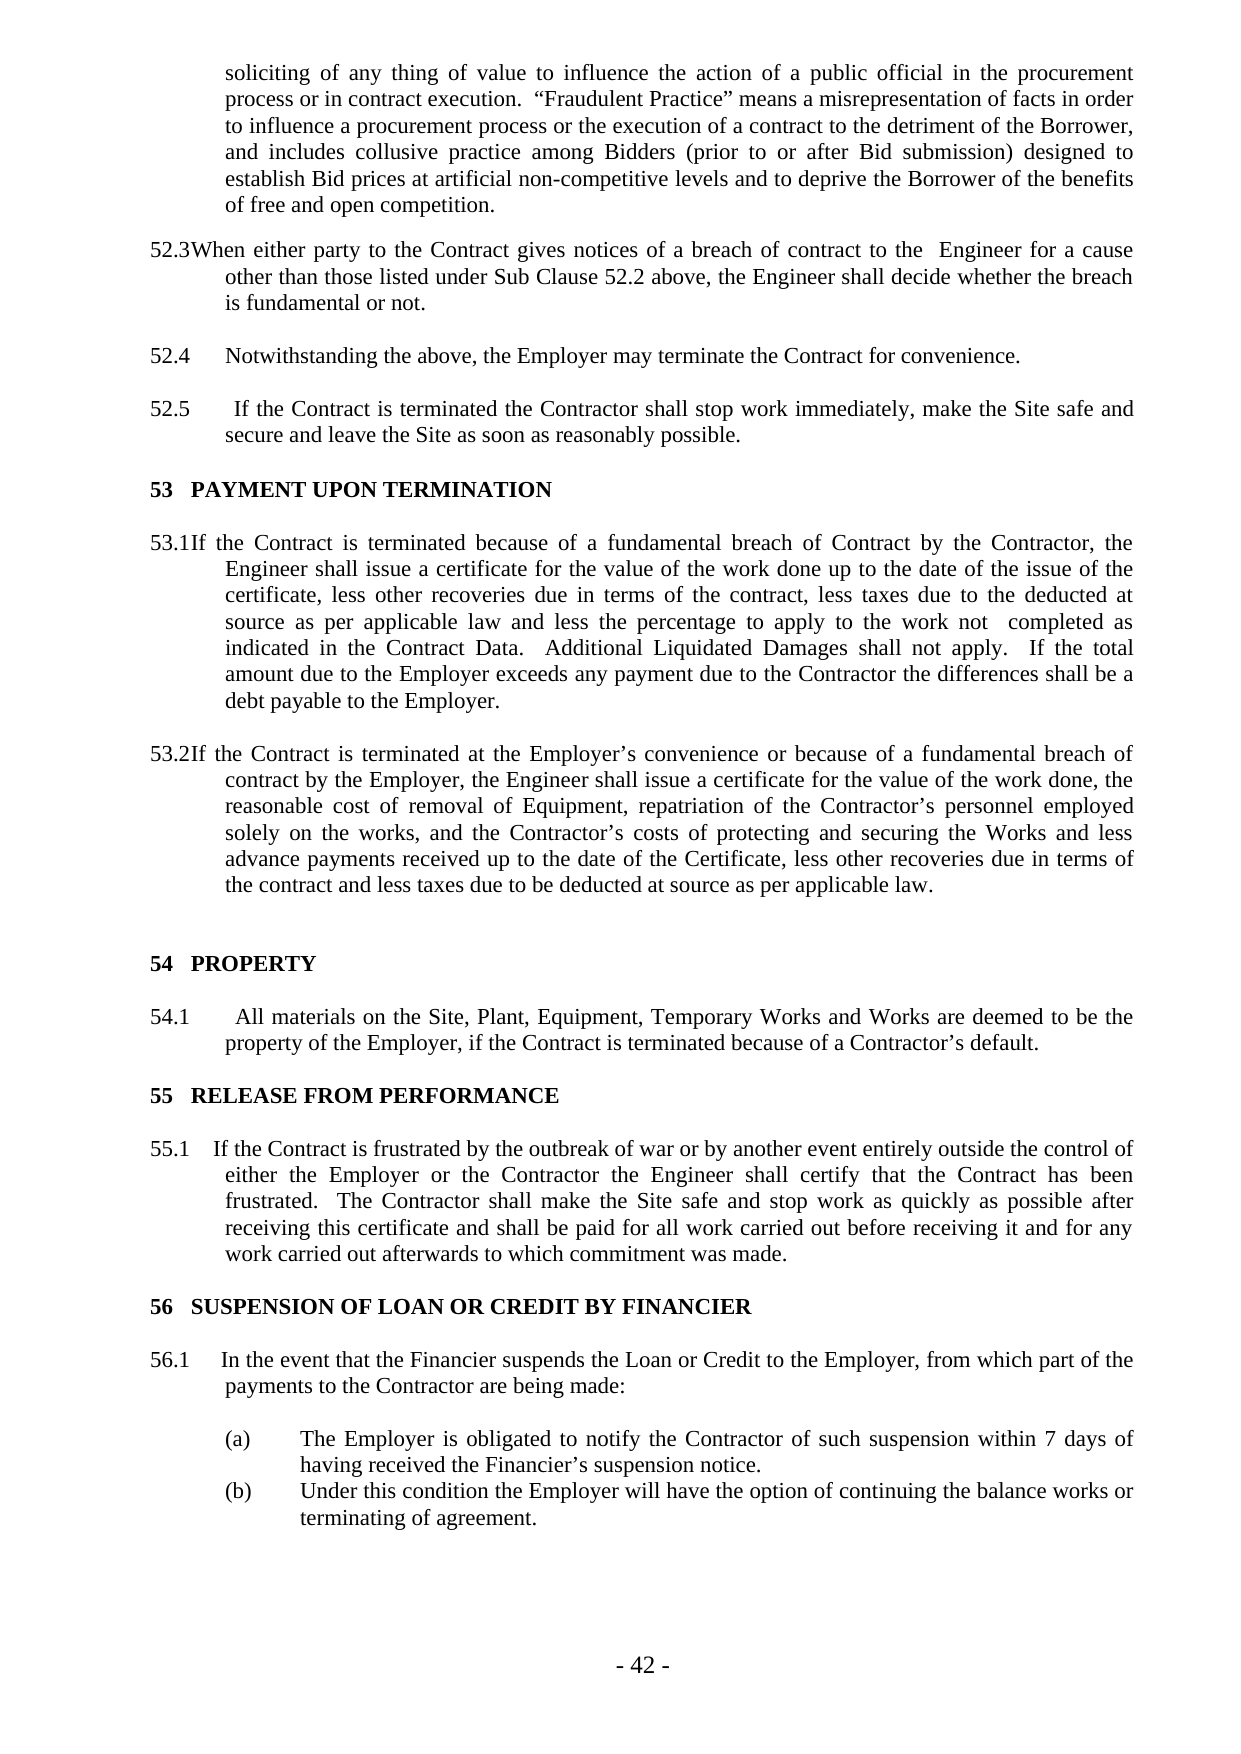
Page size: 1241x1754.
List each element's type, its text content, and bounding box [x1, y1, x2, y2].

list Notwithstanding the above, the Employer may terminate the Contract for convenience. [150, 342, 1135, 368]
list PAYMENT UPON TERMINATION [150, 476, 1135, 502]
list When either party to the Contract gives notices of a breach of contract to the Engineer for a cause other than those listed under Sub Clause 52.2 above, the Engineer shall decide whether the breach is fundamental or not. [150, 236, 1135, 316]
list If the Contract is terminated because of a fundamental breach of Contract by the Contractor, the Engineer shall issue a certificate for the value of the work done up to the date of the issue of the certificate, less other recoveries due in terms of the contract, less taxes due to the deducted at source as per applicable law and less the percentage to apply to the work not completed as indicated in the Contract Data. Additional Liquidated Damages shall not apply. If the total amount due to the Employer exceeds any payment due to the Contractor the differences shall be a debt payable to the Employer. [150, 529, 1135, 713]
text (a) The Employer is obligated to notify the Contractor of such suspension within 7 days of having received the Financier’s suspension notice. [225, 1425, 1135, 1477]
text (b) Under this condition the Employer will have the option of continuing the balance works or terminating of agreement. [225, 1477, 1135, 1530]
text 55.1 If the Contract is frustrated by the outbreak of war or by another event entirely outside the control of either the Employer or the Contractor the Engineer shall certify that the Contract has been frustrated. The Contractor shall make the Site safe and stop work as quickly as possible after receiving this certificate and shall be paid for all work carried out before receiving it and for any work carried out afterwards to which commitment was made. [150, 1135, 1135, 1267]
list If the Contract is terminated at the Employer’s convenience or because of a fundamental breach of contract by the Employer, the Engineer shall issue a certificate for the value of the work done, the reasonable cost of removal of Equipment, repatriation of the Contractor’s personnel employed solely on the works, and the Contractor’s costs of protecting and securing the Works and less advance payments received up to the date of the Certificate, less other recoveries due in terms of the contract and less taxes due to be deducted at source as per applicable law. [150, 739, 1135, 898]
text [225, 59, 1135, 217]
list In the event that the Financier suspends the Loan or Credit to the Employer, from which part of the payments to the Contractor are being made: [150, 1346, 1135, 1398]
list RELEASE FROM PERFORMANCE [150, 1082, 1135, 1108]
list SUSPENSION OF LOAN OR CREDIT BY FINANCIER [150, 1293, 1135, 1319]
list PROPERTY [150, 950, 1135, 977]
list If the Contract is terminated the Contractor shall stop work immediately, make the Site safe and secure and leave the Site as soon as reasonably possible. [150, 394, 1135, 447]
list All materials on the Site, Plant, Equipment, Temporary Works and Works are deemed to be the property of the Employer, if the Contract is terminated because of a Contractor’s default. [150, 1003, 1135, 1056]
